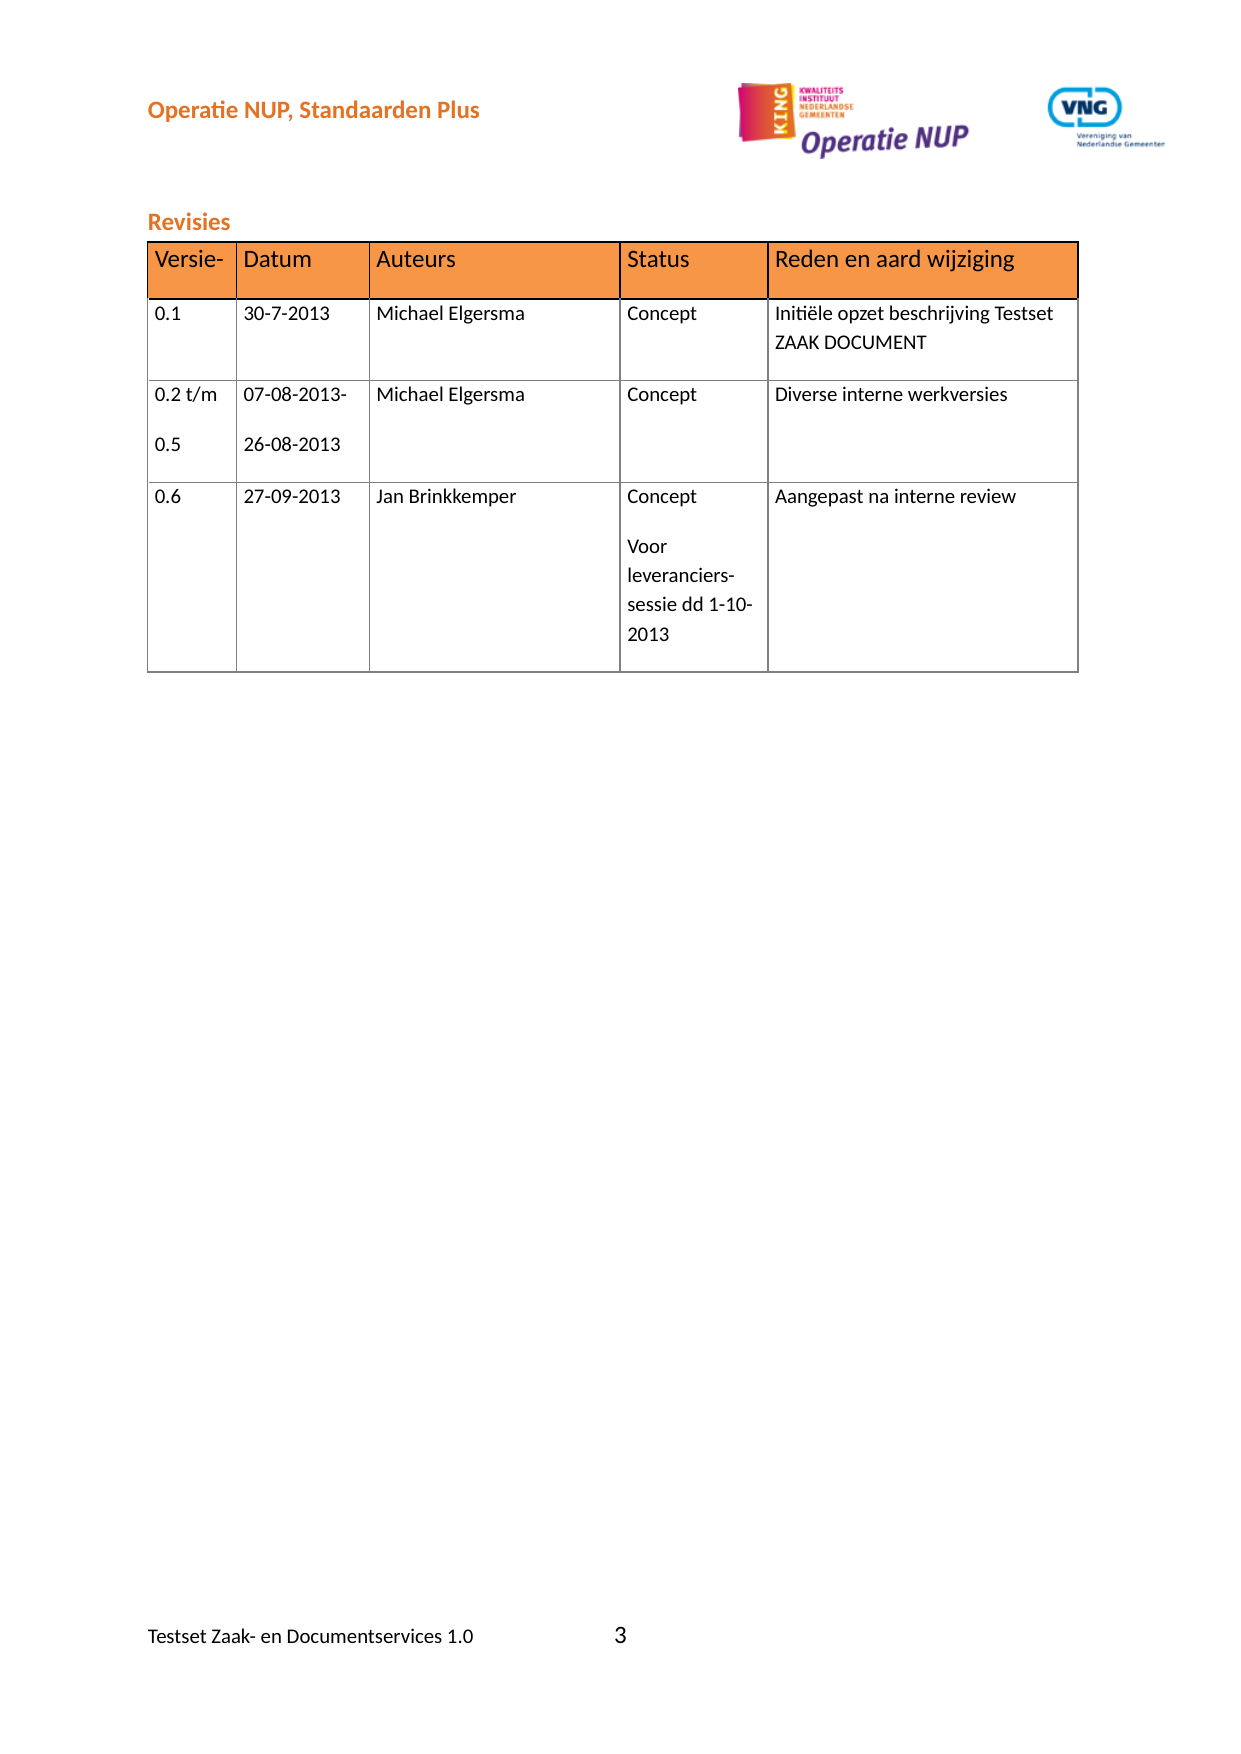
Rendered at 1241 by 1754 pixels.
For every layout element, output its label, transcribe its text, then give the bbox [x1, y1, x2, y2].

table_cell 07-08-2013- 26-08-2013 [237, 381, 369, 482]
table_header Reden en aard wijziging [769, 243, 1077, 298]
table_header Datum [237, 243, 369, 298]
table_cell Concept Voor leveranciers-sessie dd 1-10-2013 [621, 483, 767, 671]
table_cell Michael Elgersma [370, 300, 619, 379]
table_header Versie- [148, 243, 236, 298]
table_cell 0.6 [148, 483, 236, 671]
table_header Auteurs [370, 243, 619, 298]
table_cell Initiële opzet beschrijving Testset ZAAK DOCUMENT [769, 300, 1077, 379]
table_cell Concept [621, 381, 767, 482]
table_cell Diverse interne werkversies [769, 381, 1077, 482]
table_header Status [621, 243, 767, 298]
text Revisies [148, 206, 1092, 237]
picture [738, 83, 1165, 159]
table_cell Michael Elgersma [370, 381, 619, 482]
table_cell 0.2 t/m 0.5 [148, 381, 236, 482]
table_cell 0.1 [148, 299, 236, 379]
table_cell 27-09-2013 [237, 483, 369, 671]
table_cell 30-7-2013 [237, 300, 369, 379]
table_cell Aangepast na interne review [769, 483, 1077, 671]
table_cell Concept [621, 300, 767, 379]
table_cell Jan Brinkkemper [370, 483, 619, 671]
